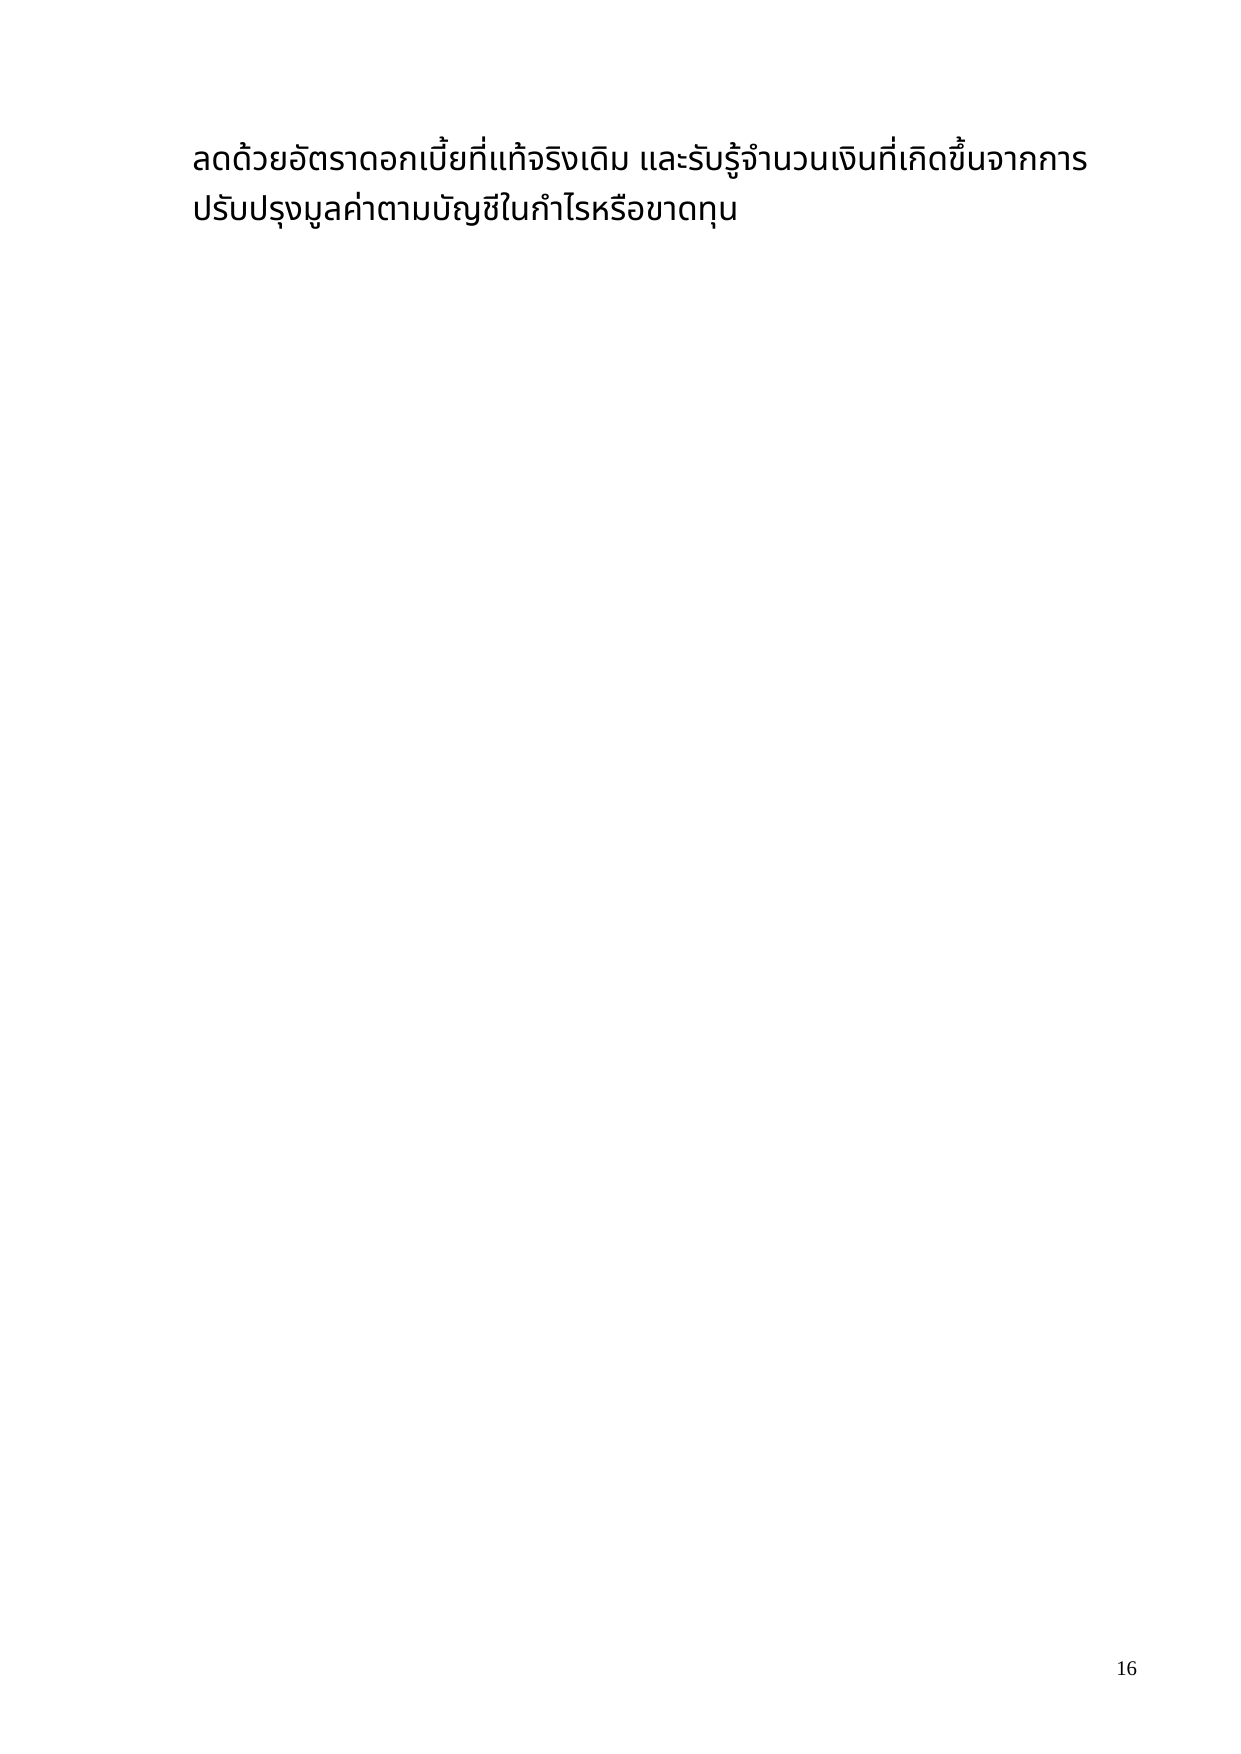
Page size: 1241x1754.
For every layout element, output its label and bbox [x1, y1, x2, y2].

text [192, 135, 1137, 236]
